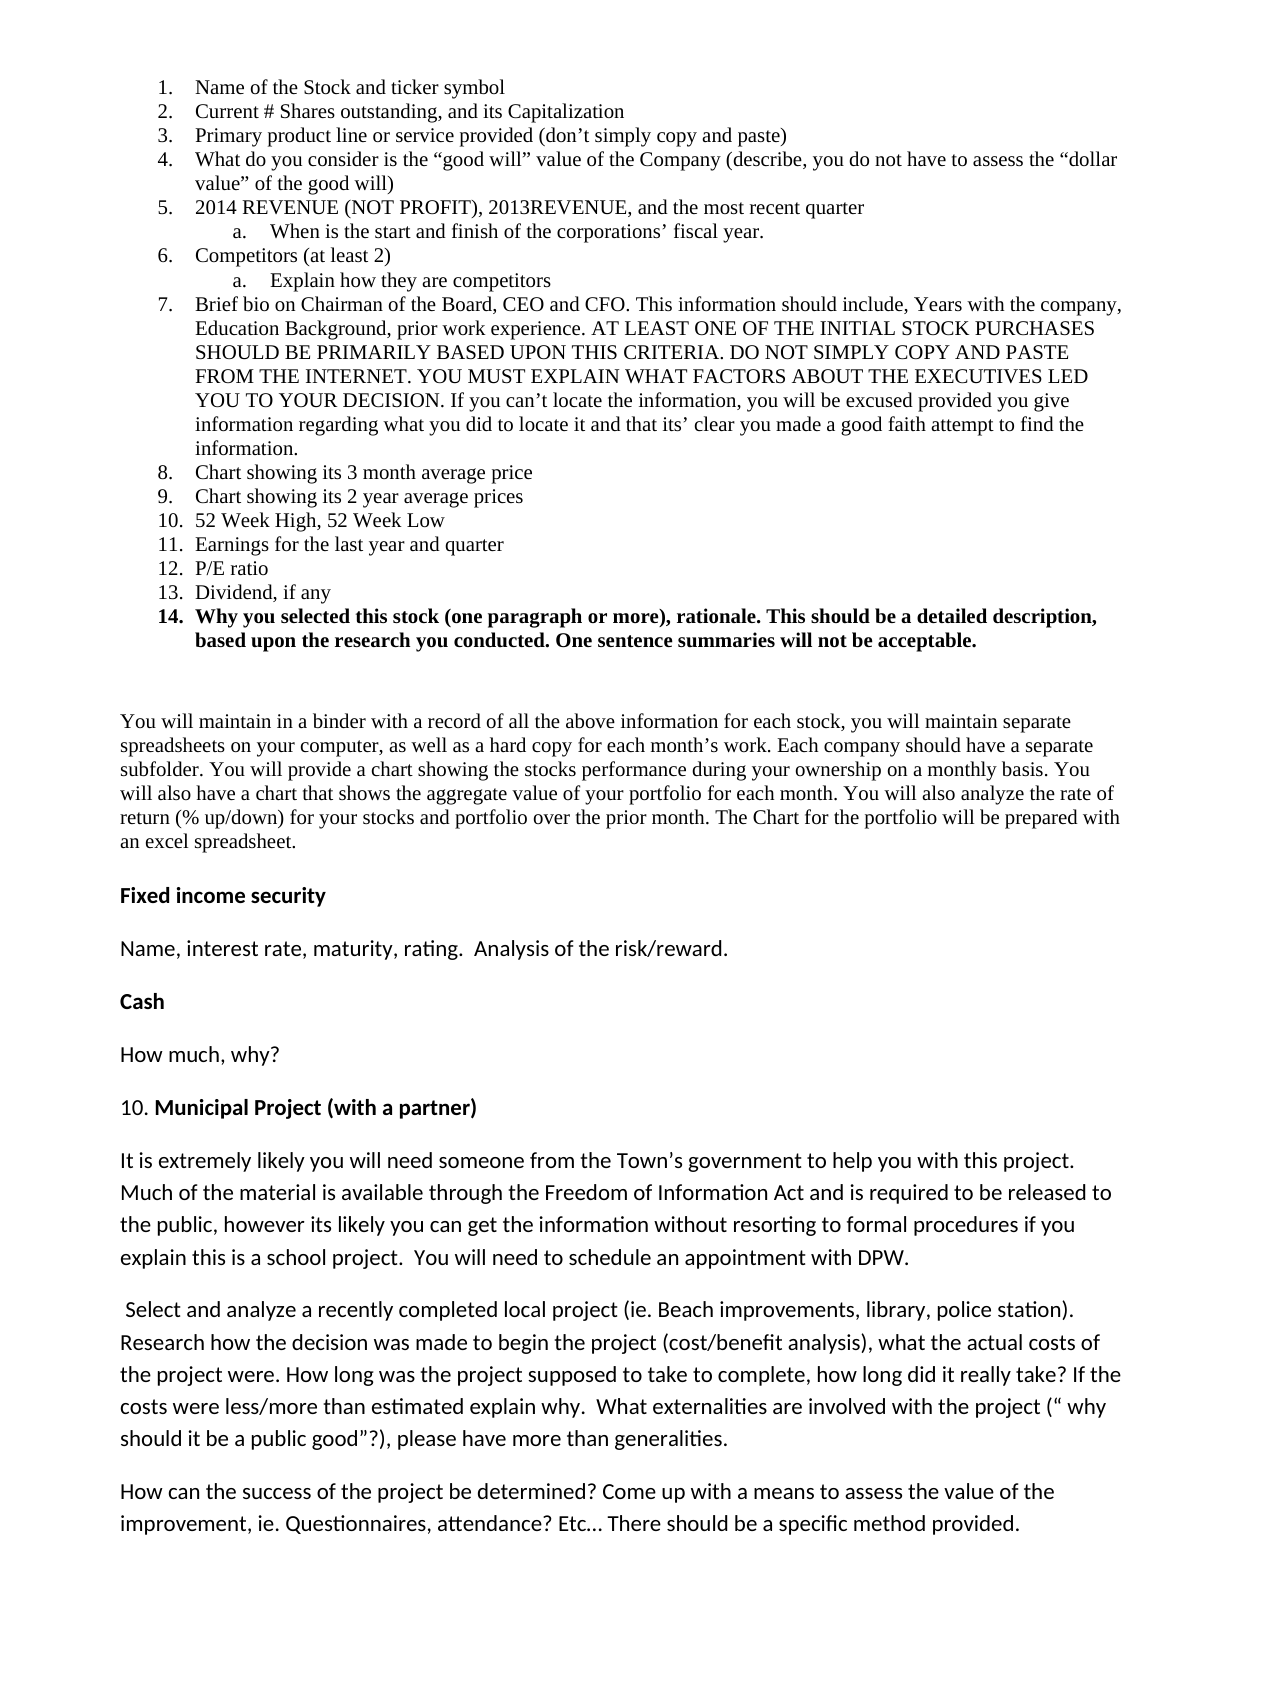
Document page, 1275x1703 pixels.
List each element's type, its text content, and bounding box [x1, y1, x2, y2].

list Dividend, if any [157, 580, 1125, 604]
text Name, interest rate, maturity, rating. Analysis of the risk/reward. [120, 934, 1125, 962]
text Select and analyze a recently completed local project (ie. Beach improvements, library, police station). Research how the decision was made to begin the project (cost/benefit analysis), what the actual costs of the project were. How long was the project supposed to take to complete, how long did it really take? If the costs were less/more than estimated explain why. What externalities are involved with the project (“ why should it be a public good”?), please have more than generalities. [120, 1296, 1125, 1452]
text You will maintain in a binder with a record of all the above information for each stock, you will maintain separate spreadsheets on your computer, as well as a hard copy for each month’s work. Each company should have a separate subfolder. You will provide a chart showing the stocks performance during your ownership on a monthly basis. You will also have a chart that shows the aggregate value of your portfolio for each month. You will also analyze the rate of return (% up/down) for your stocks and portfolio over the prior month. The Chart for the portfolio will be prepared with an excel spreadsheet. [120, 708, 1125, 853]
text How can the success of the project be determined? Come up with a means to assess the value of the improvement, ie. Questionnaires, attendance? Etc… There should be a specific method provided. [120, 1477, 1125, 1538]
list What do you consider is the “good will” value of the Company (describe, you do not have to assess the “dollar value” of the good will) [157, 147, 1125, 195]
text How much, why? [120, 1040, 1125, 1068]
list Chart showing its 3 month average price [157, 460, 1125, 484]
list When is the start and finish of the corporations’ fiscal year. [232, 219, 1125, 243]
text 10. Municipal Project (with a partner) [120, 1093, 1125, 1121]
list Chart showing its 2 year average prices [157, 484, 1125, 508]
list Why you selected this stock (one paragraph or more), rationale. This should be a detailed description, based upon the research you conducted. One sentence summaries will not be acceptable. [157, 604, 1125, 652]
text It is extremely likely you will need someone from the Town’s government to help you with this project. Much of the material is available through the Freedom of Information Act and is required to be released to the public, however its likely you can get the information without resorting to formal procedures if you explain this is a school project. You will need to schedule an appointment with DPW. [120, 1146, 1125, 1271]
list 2014 REVENUE (NOT PROFIT), 2013REVENUE, and the most recent quarter [157, 195, 1125, 219]
list Earnings for the last year and quarter [157, 532, 1125, 556]
text Cash [120, 987, 1125, 1015]
text Fixed income security [120, 881, 1125, 909]
list P/E ratio [157, 556, 1125, 580]
list 52 Week High, 52 Week Low [157, 508, 1125, 532]
list Primary product line or service provided (don’t simply copy and paste) [157, 123, 1125, 147]
list Explain how they are competitors [232, 267, 1125, 292]
list Brief bio on Chairman of the Board, CEO and CFO. This information should include, Years with the company, Education Background, prior work experience. AT LEAST ONE OF THE INITIAL STOCK PURCHASES SHOULD BE PRIMARILY BASED UPON THIS CRITERIA. DO NOT SIMPLY COPY AND PASTE FROM THE INTERNET. YOU MUST EXPLAIN WHAT FACTORS ABOUT THE EXECUTIVES LED YOU TO YOUR DECISION. If you can’t locate the information, you will be excused provided you give information regarding what you did to locate it and that its’ clear you made a good faith attempt to find the information. [157, 292, 1125, 460]
list Current # Shares outstanding, and its Capitalization [157, 99, 1125, 123]
list Competitors (at least 2) [157, 243, 1125, 267]
list Name of the Stock and ticker symbol [157, 75, 1125, 99]
